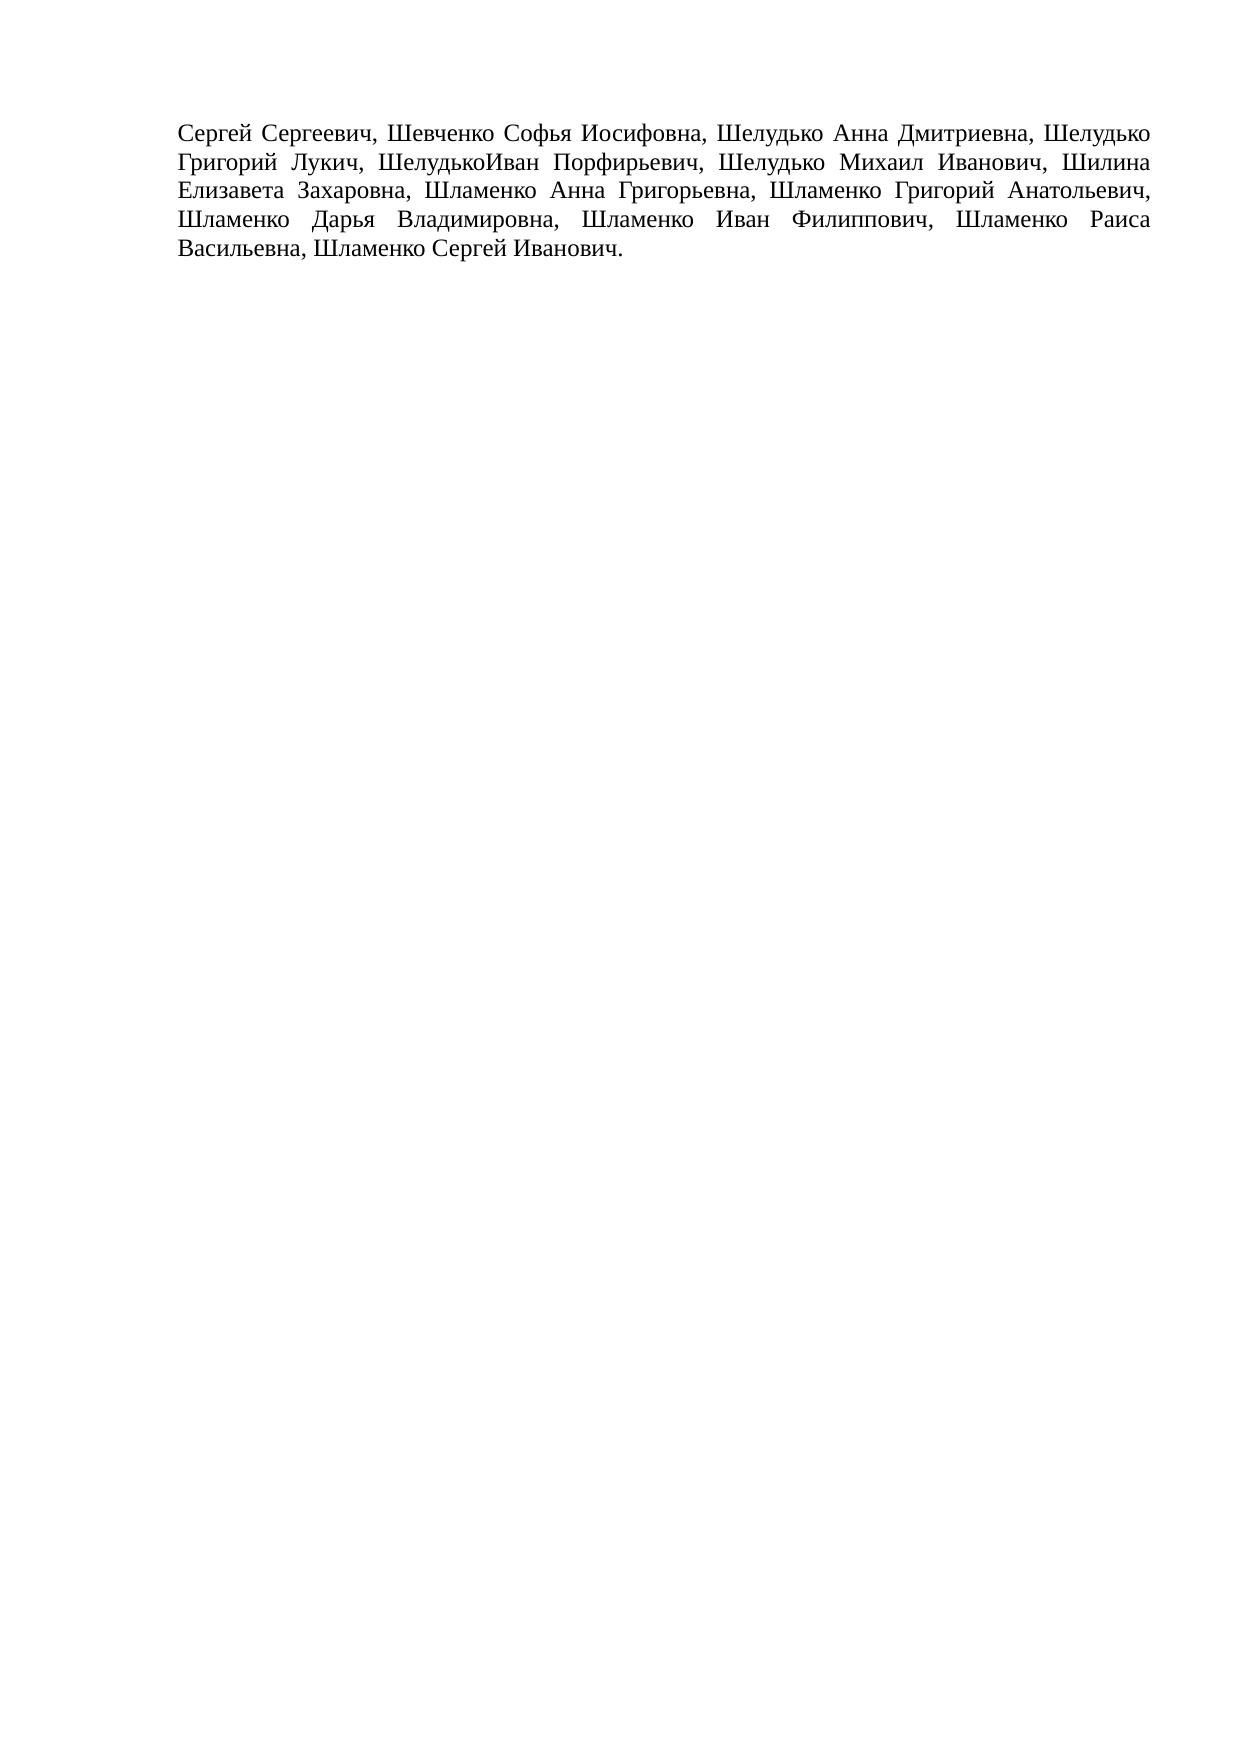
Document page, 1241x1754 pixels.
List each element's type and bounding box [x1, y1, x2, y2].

text [177, 118, 1152, 262]
